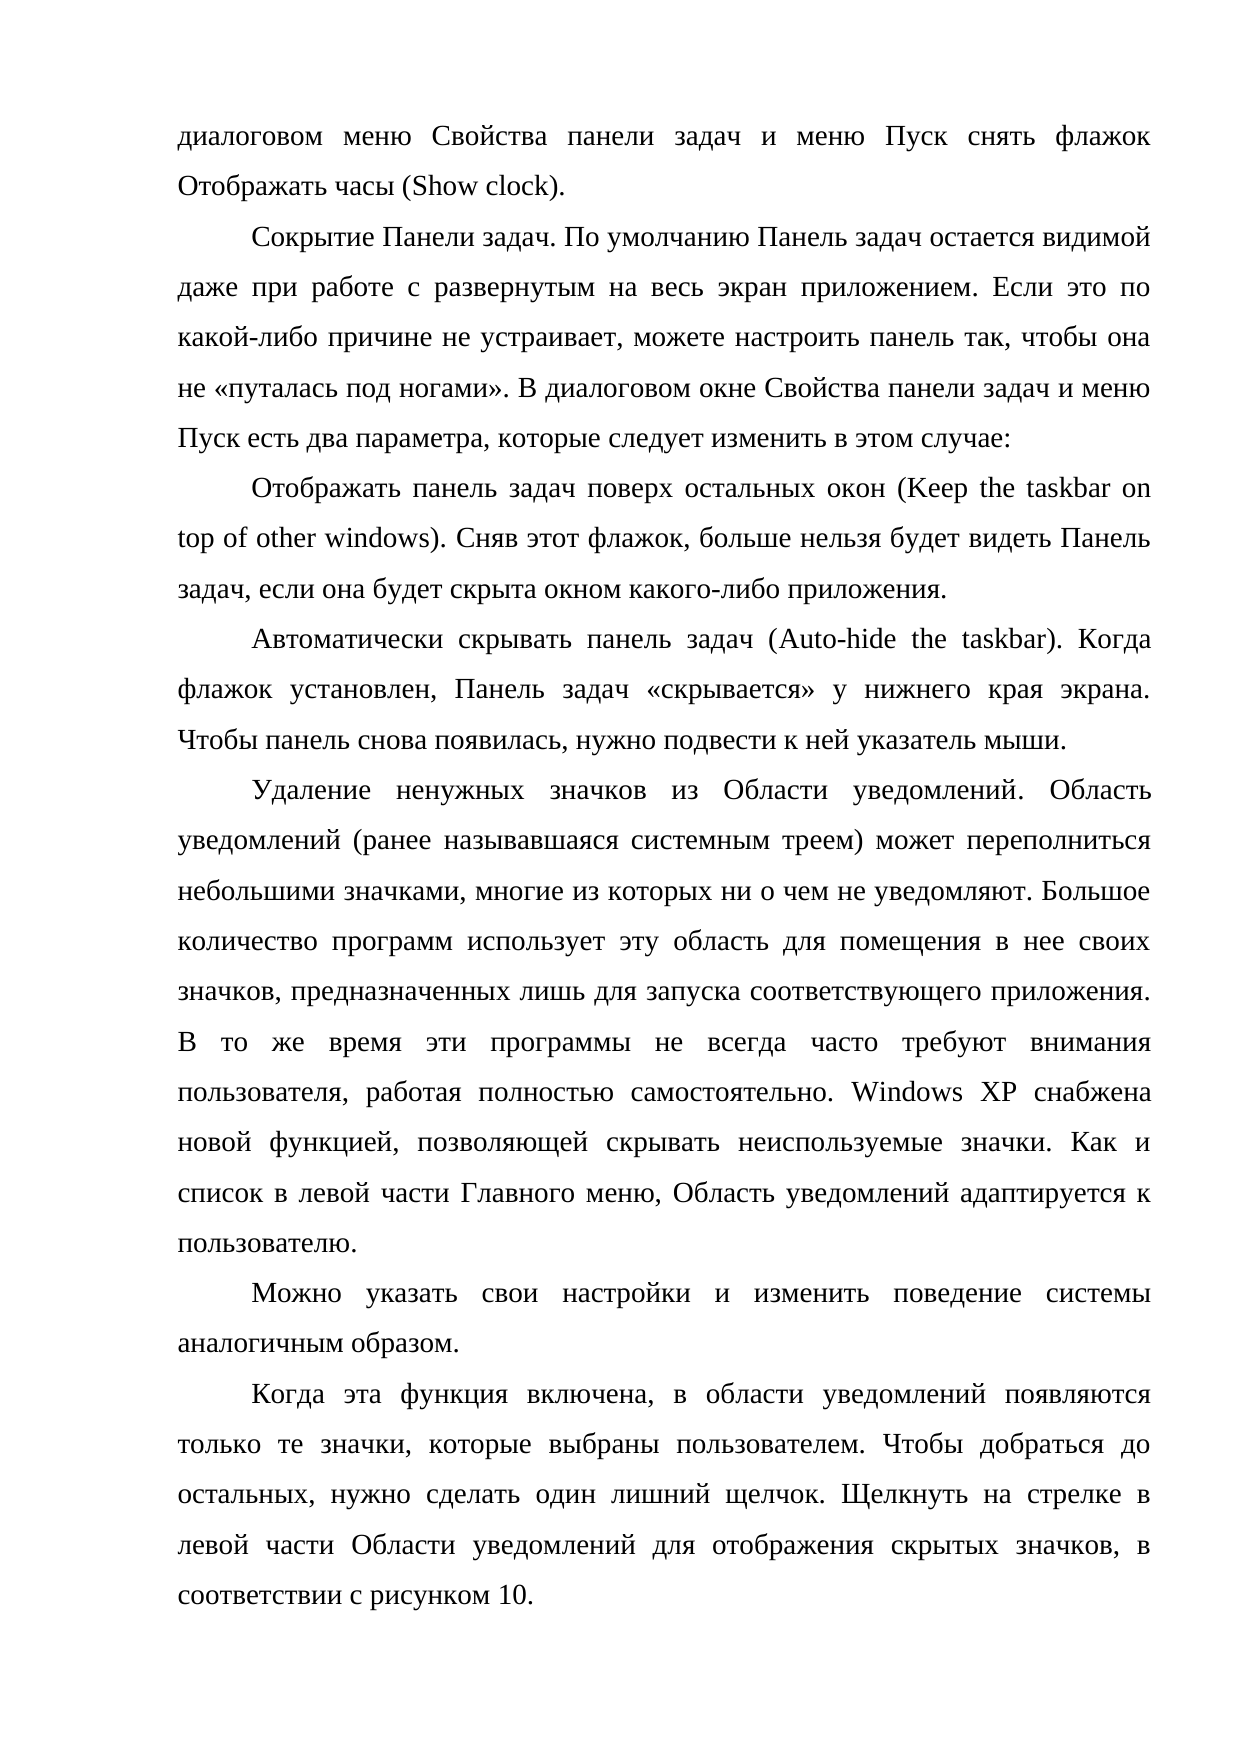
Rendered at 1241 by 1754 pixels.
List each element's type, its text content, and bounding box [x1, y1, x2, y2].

text Можно указать свои настройки и изменить поведение системы аналогичным образом. [177, 1275, 1152, 1359]
text Автоматически скрывать панель задач (Auto-hide the taskbar). Когда флажок установлен, Панель задач «скрывается» у нижнего края экрана. Чтобы панель снова появилась, нужно подвести к ней указатель мыши. [177, 621, 1152, 755]
text Сокрытие Панели задач. По умолчанию Панель задач остается видимой даже при работе с развернутым на весь экран приложением. Если это по какой-либо причине не устраивает, можете настроить панель так, чтобы она не «путалась под ногами». В диалоговом окне Свойства панели задач и меню Пуск есть два параметра, которые следует изменить в этом случае: [177, 219, 1152, 453]
text Когда эта функция включена, в области уведомлений появляются только те значки, которые выбраны пользователем. Чтобы добраться до остальных, нужно сделать один лишний щелчок. Щелкнуть на стрелке в левой части Области уведомлений для отображения скрытых значков, в соответствии с рисунком 10. [177, 1376, 1152, 1611]
text Удаление ненужных значков из Области уведомлений. Область уведомлений (ранее называвшаяся системным треем) может переполниться небольшими значками, многие из которых ни о чем не уведомляют. Большое количество программ использует эту область для помещения в нее своих значков, предназначенных лишь для запуска соответствующего приложения. В то же время эти программы не всегда часто требуют внимания пользователя, работая полностью самостоятельно. Windows XP снабжена новой функцией, позволяющей скрывать неиспользуемые значки. Как и список в левой части Главного меню, Область уведомлений адаптируется к пользователю. [177, 772, 1152, 1258]
text Отображать панель задач поверх остальных окон (Keep the taskbar on top of other windows). Сняв этот флажок, больше нельзя будет видеть Панель задач, если она будет скрыта окном какого-либо приложения. [177, 470, 1152, 604]
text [177, 118, 1152, 202]
